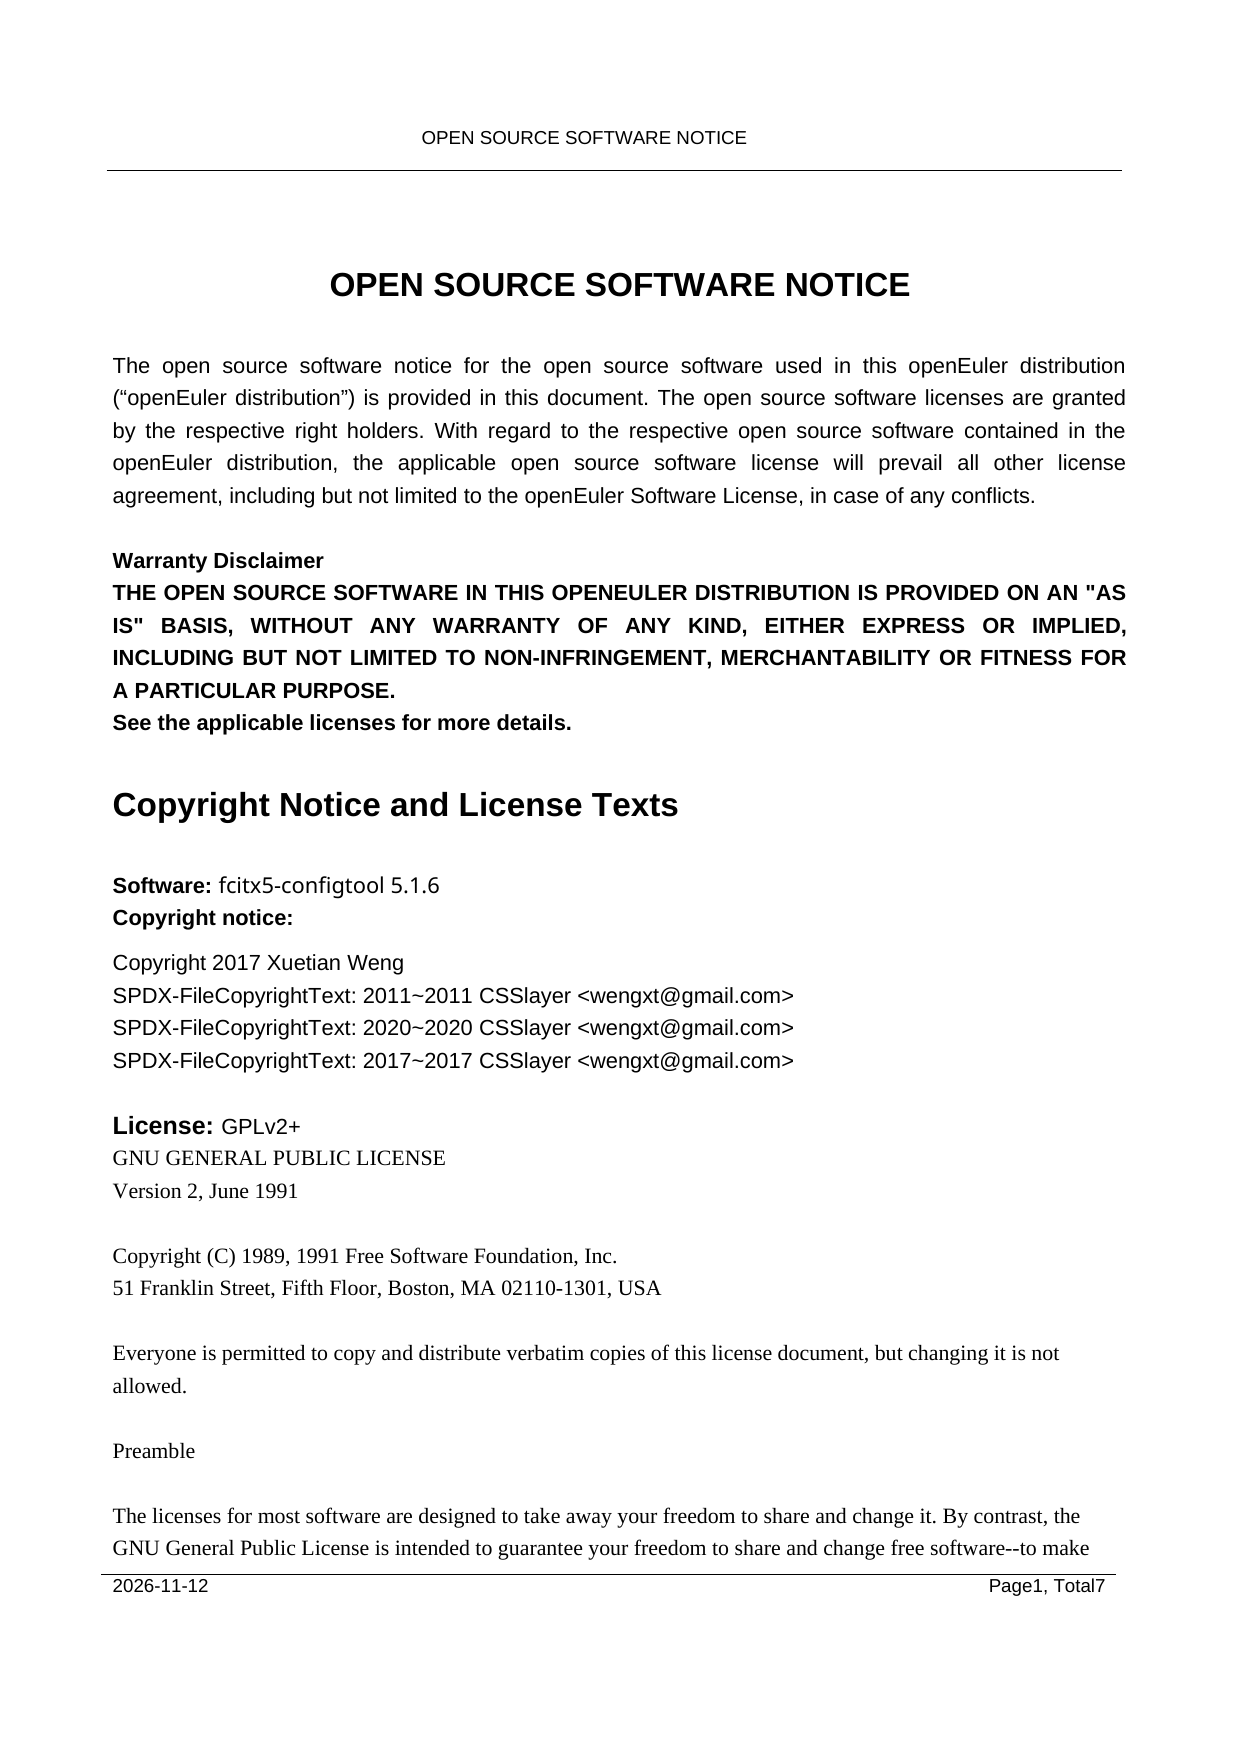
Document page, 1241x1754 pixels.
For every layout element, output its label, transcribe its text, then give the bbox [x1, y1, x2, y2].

title Software: fcitx5-configtool 5.1.6 [112, 869, 1128, 901]
text The open source software notice for the open source software used in this openEuler distribution (“openEuler distribution”) is provided in this document. The open source software licenses are granted by the respective right holders. With regard to the respective open source software contained in the openEuler distribution, the applicable open source software license will prevail all other license agreement, including but not limited to the openEuler Software License, in case of any conflicts. [112, 349, 1128, 511]
text Copyright notice: [112, 901, 1128, 934]
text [112, 1142, 1128, 1564]
text THE OPEN SOURCE SOFTWARE IN THIS OPENEULER DISTRIBUTION IS PROVIDED ON AN "AS IS" BASIS, WITHOUT ANY WARRANTY OF ANY KIND, EITHER EXPRESS OR IMPLIED, INCLUDING BUT NOT LIMITED TO NON-INFRINGEMENT, MERCHANTABILITY OR FITNESS FOR A PARTICULAR PURPOSE. See the applicable licenses for more details. [112, 576, 1128, 739]
text License: GPLv2+ [112, 1109, 1128, 1142]
text OPEN SOURCE SOFTWARE NOTICE [112, 251, 1128, 316]
text Copyright 2017 Xuetian Weng SPDX-FileCopyrightText: 2011~2011 CSSlayer <wengxt@gmail.com> SPDX-FileCopyrightText: 2020~2020 CSSlayer <wengxt@gmail.com> SPDX-FileCopyrightText: 2017~2017 CSSlayer <wengxt@gmail.com> [112, 947, 1128, 1109]
text Copyright Notice and License Texts [112, 771, 1128, 836]
text Warranty Disclaimer [112, 544, 1128, 576]
